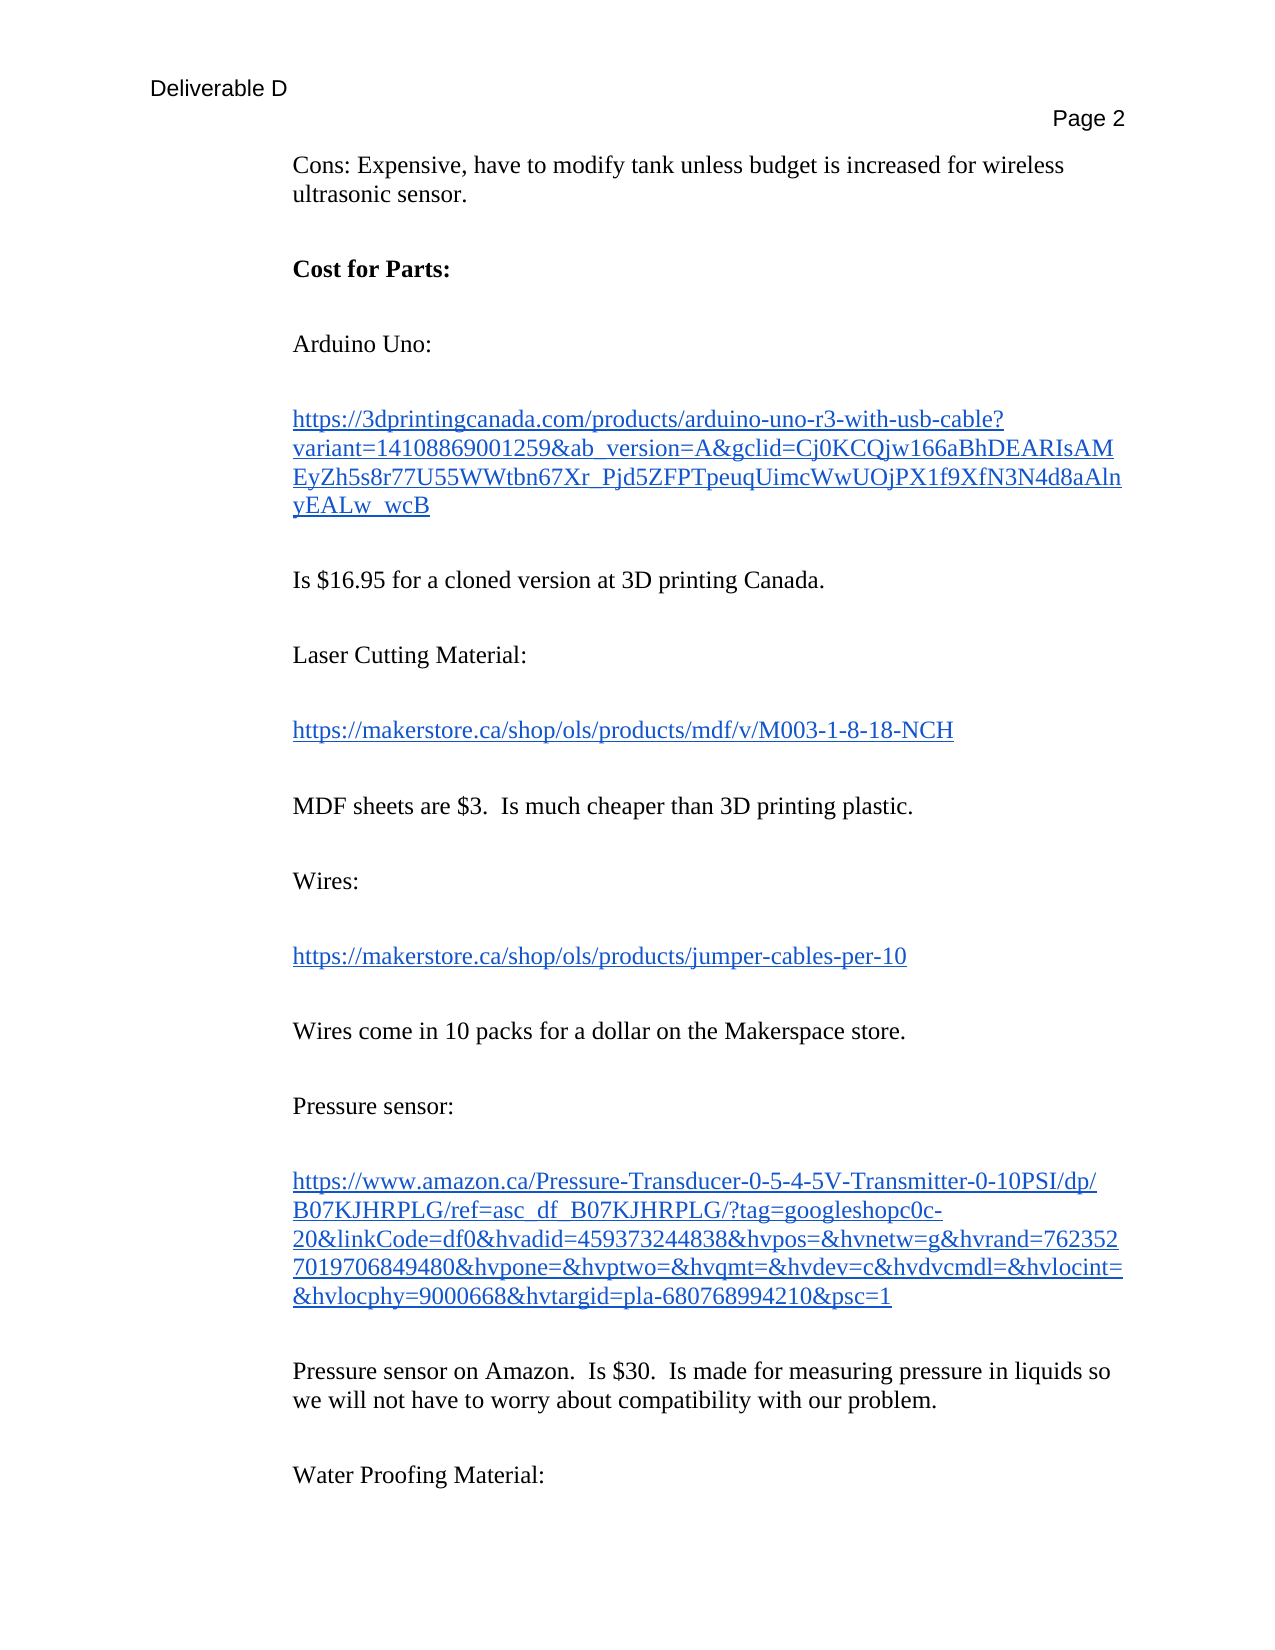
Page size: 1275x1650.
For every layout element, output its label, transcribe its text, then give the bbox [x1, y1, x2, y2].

text Laser Cutting Material: [292, 641, 1125, 669]
text https://makerstore.ca/shop/ols/products/mdf/v/M003-1-8-18-NCH [292, 716, 1125, 744]
text https://www.amazon.ca/Pressure-Transducer-0-5-4-5V-Transmitter-0-10PSI/dp/B07KJHRPLG/ref=asc_df_B07KJHRPLG/?tag=googleshopc0c-20&linkCode=df0&hvadid=459373244838&hvpos=&hvnetw=g&hvrand=7623527019706849480&hvpone=&hvptwo=&hvqmt=&hvdev=c&hvdvcmdl=&hvlocint=&hvlocphy=9000668&hvtargid=pla-680768994210&psc=1 [292, 1166, 1125, 1310]
text Arduino Uno: [292, 329, 1125, 358]
text Is $16.95 for a cloned version at 3D printing Canada. [292, 565, 1125, 594]
text Pressure sensor: [292, 1091, 1125, 1120]
text Wires come in 10 packs for a dollar on the Makerspace store. [292, 1016, 1125, 1045]
text MDF sheets are $3. Is much cheaper than 3D printing plastic. [292, 791, 1125, 819]
text Pressure sensor on Amazon. Is $30. Is made for measuring pressure in liquids so we will not have to worry about compatibility with our problem. [292, 1356, 1125, 1414]
text https://3dprintingcanada.com/products/arduino-uno-r3-with-usb-cable?variant=14108869001259&ab_version=A&gclid=Cj0KCQjw166aBhDEARIsAMEyZh5s8r77U55WWtbn67Xr_Pjd5ZFPTpeuqUimcWwUOjPX1f9XfN3N4d8aAlnyEALw_wcB [292, 404, 1125, 519]
text Water Proofing Material: [292, 1460, 1125, 1489]
text https://makerstore.ca/shop/ols/products/jumper-cables-per-10 [292, 941, 1125, 970]
text Cons: Expensive, have to modify tank unless budget is increased for wireless ultrasonic sensor. [292, 150, 1125, 207]
text Wires: [292, 866, 1125, 894]
text Cost for Parts: [292, 254, 1125, 283]
